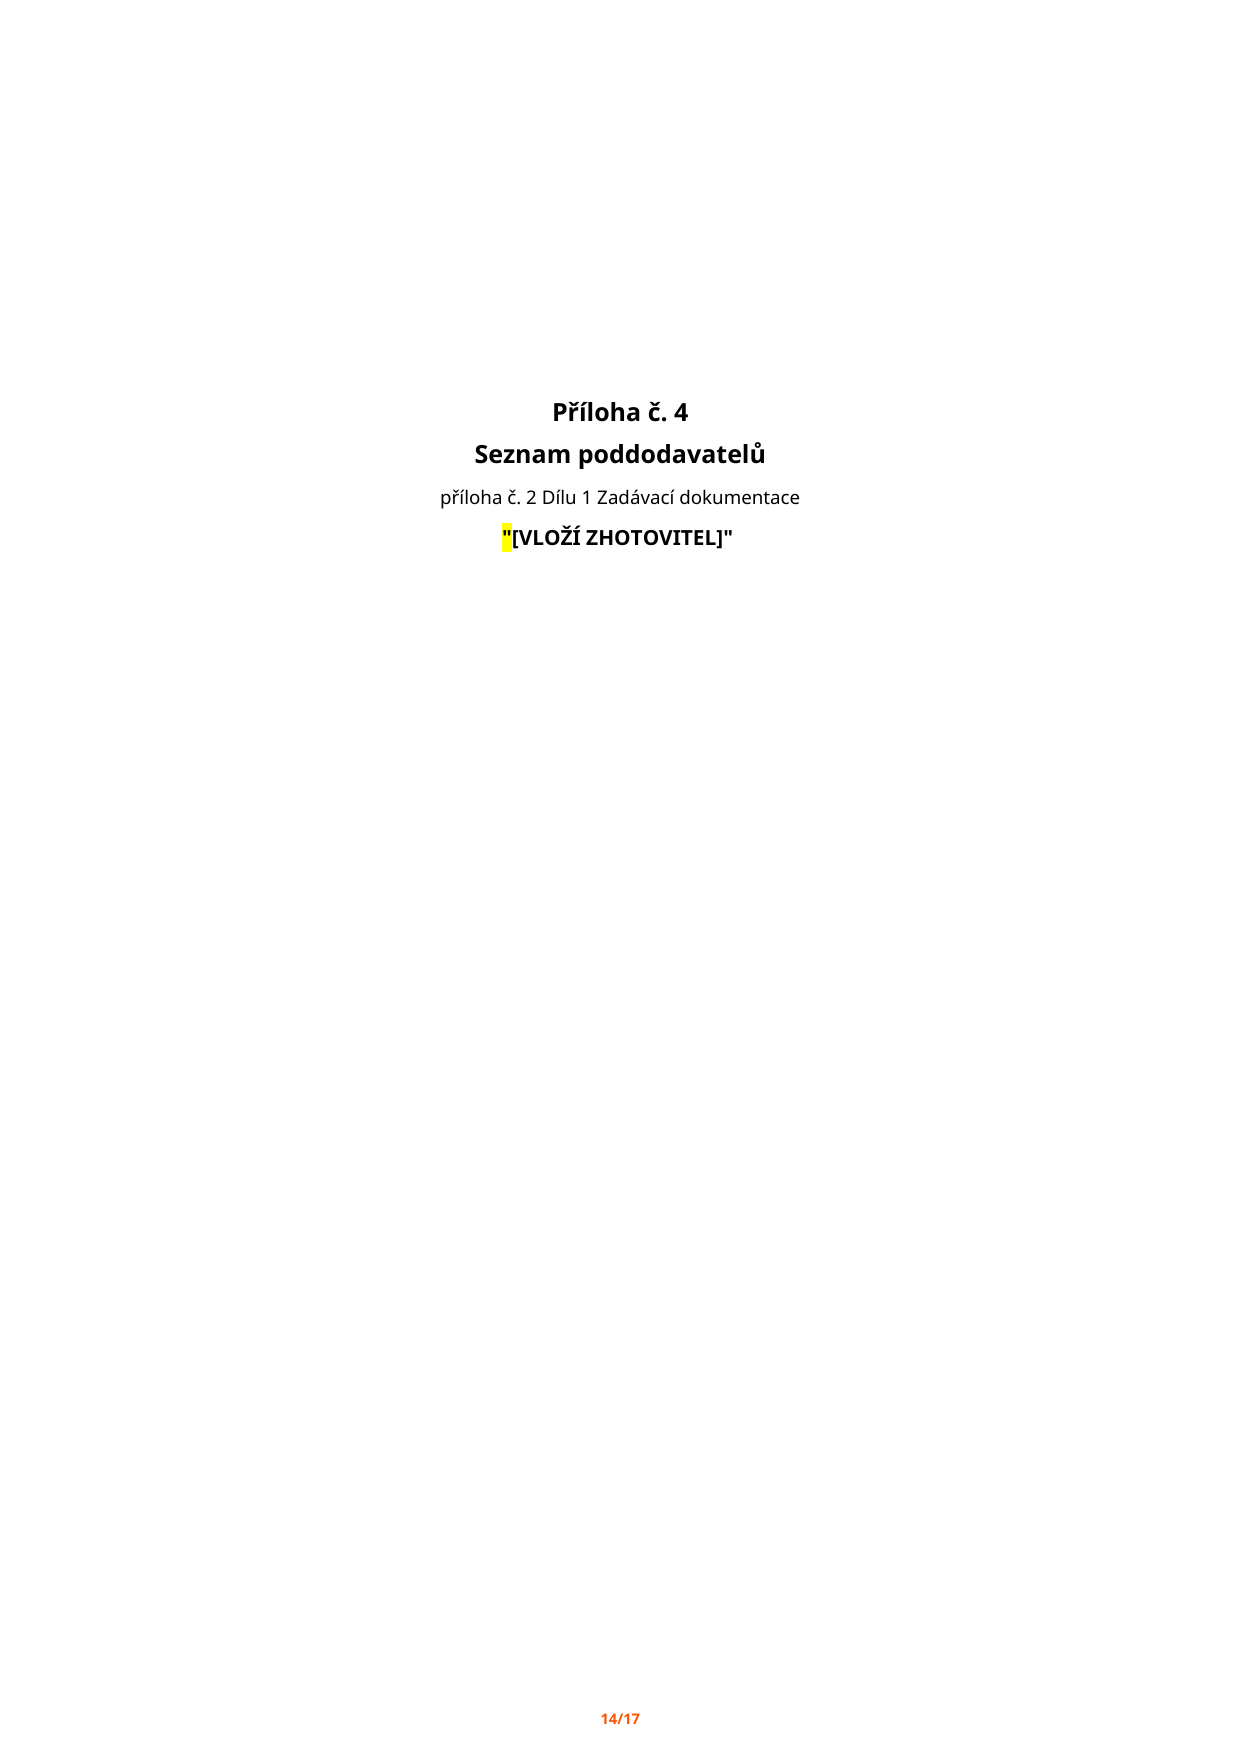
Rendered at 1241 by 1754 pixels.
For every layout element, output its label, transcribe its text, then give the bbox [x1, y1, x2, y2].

text příloha č. 2 Dílu 1 Zadávací dokumentace [148, 481, 1093, 511]
text Příloha č. 4 [148, 398, 1093, 427]
text Seznam poddodavatelů [148, 440, 1093, 469]
